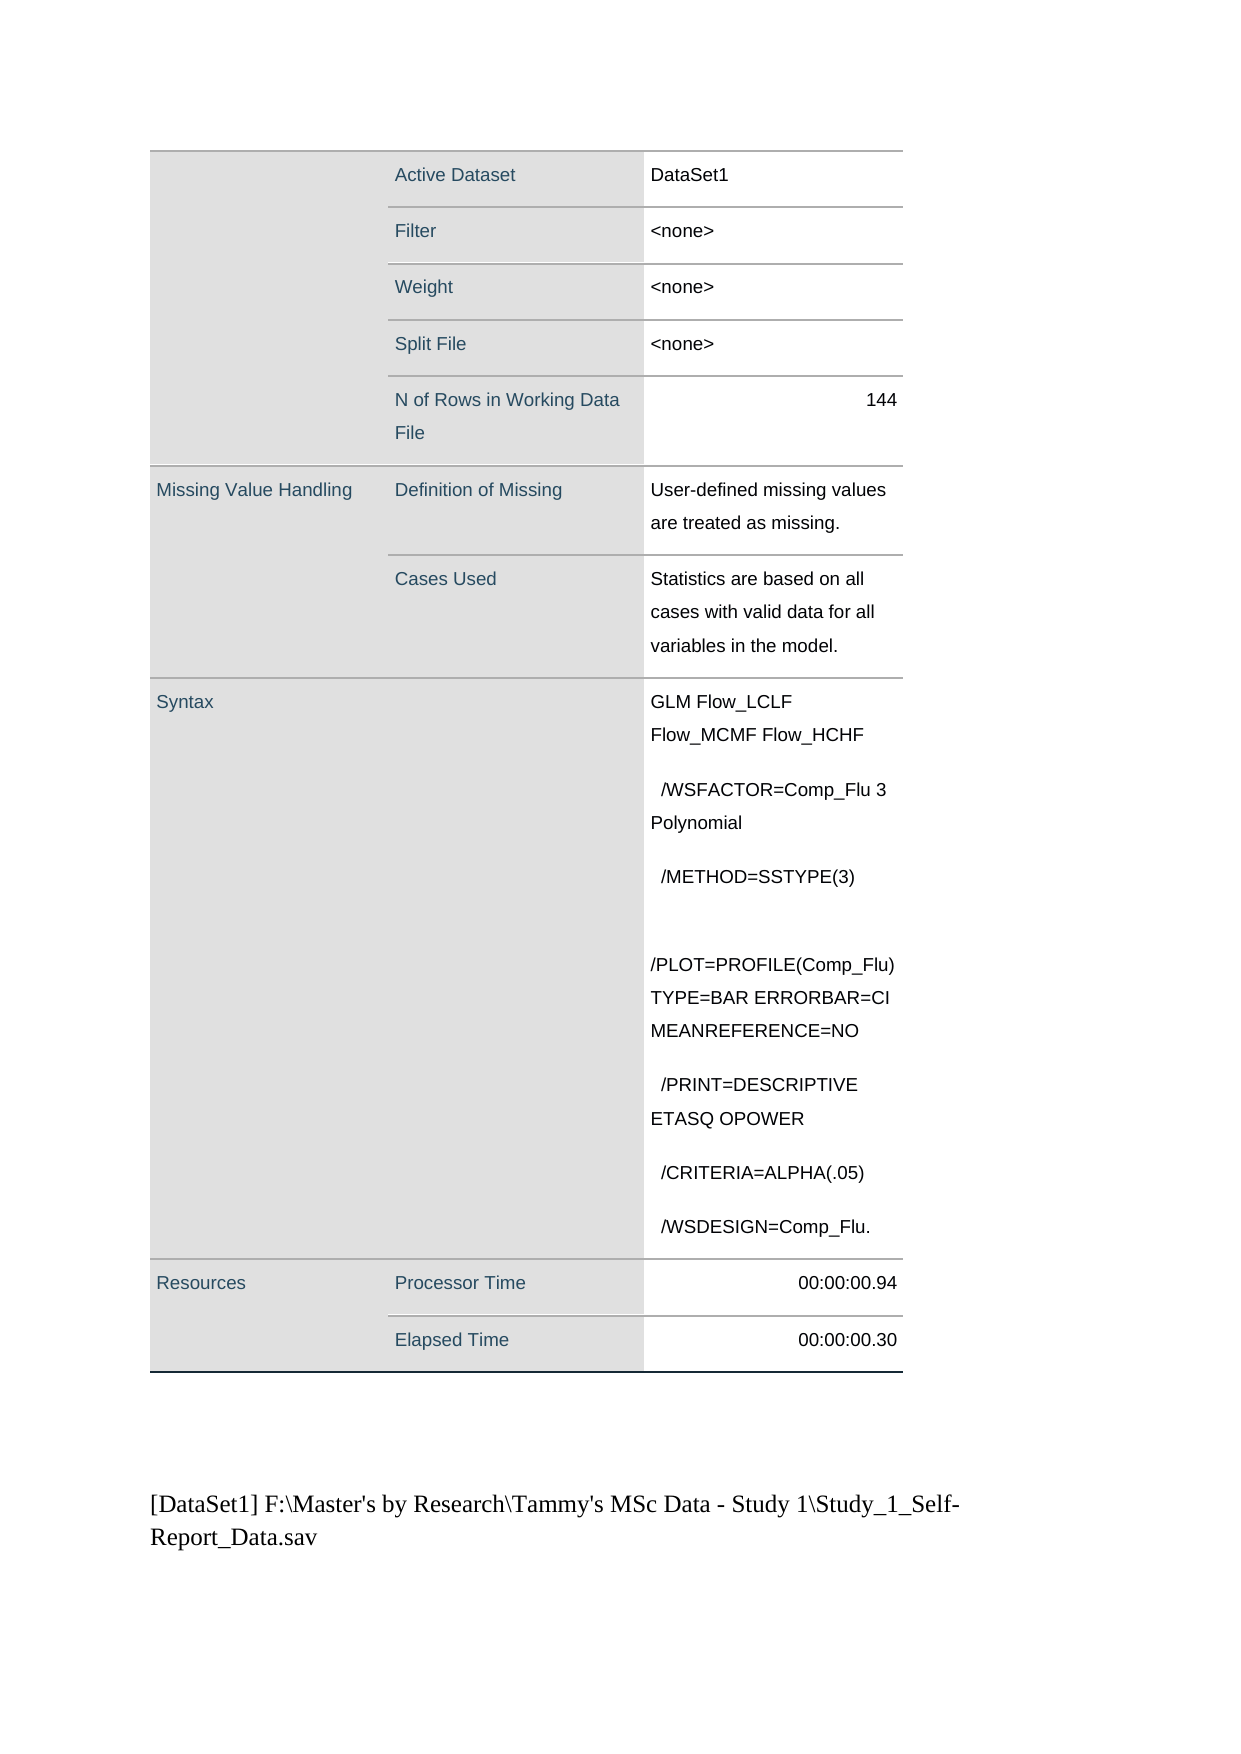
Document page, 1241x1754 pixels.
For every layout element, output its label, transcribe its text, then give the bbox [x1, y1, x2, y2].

table_cell 144 [644, 377, 903, 464]
table_cell Weight [388, 265, 644, 319]
table_cell Input [150, 152, 388, 464]
table_cell Split File [388, 321, 644, 375]
table_cell DataSet1 [644, 152, 903, 206]
text [DataSet1] F:\Master's by Research\Tammy's MSc Data - Study 1\Study_1_Self-Report_Data.sav [150, 1489, 1090, 1551]
table_cell User-defined missing values are treated as missing. [644, 467, 903, 554]
table_cell Missing Value Handling [150, 467, 388, 677]
table_cell GLM Flow_LCLF Flow_MCMF Flow_HCHF /WSFACTOR=Comp_Flu 3 Polynomial /METHOD=SSTYPE(3) /PLOT=PROFILE(Comp_Flu) TYPE=BAR ERRORBAR=CI MEANREFERENCE=NO /PRINT=DESCRIPTIVE ETASQ OPOWER /CRITERIA=ALPHA(.05) /WSDESIGN=Comp_Flu. [644, 679, 903, 1258]
table_cell Filter [388, 208, 644, 262]
table_cell 00:00:00.30 [644, 1317, 903, 1371]
table_cell Processor Time [388, 1260, 644, 1314]
table_cell <none> [644, 265, 903, 319]
table_cell Active Dataset [388, 152, 644, 206]
table_cell Syntax [150, 679, 644, 1258]
table_cell Cases Used [388, 556, 644, 677]
table_cell <none> [644, 208, 903, 262]
table_cell Elapsed Time [388, 1317, 644, 1371]
table_cell Resources [150, 1260, 388, 1371]
table_cell Statistics are based on all cases with valid data for all variables in the model. [644, 556, 903, 677]
table_cell <none> [644, 321, 903, 375]
table_cell N of Rows in Working Data File [388, 377, 644, 464]
table_cell Definition of Missing [388, 467, 644, 554]
table_cell 00:00:00.94 [644, 1260, 903, 1314]
